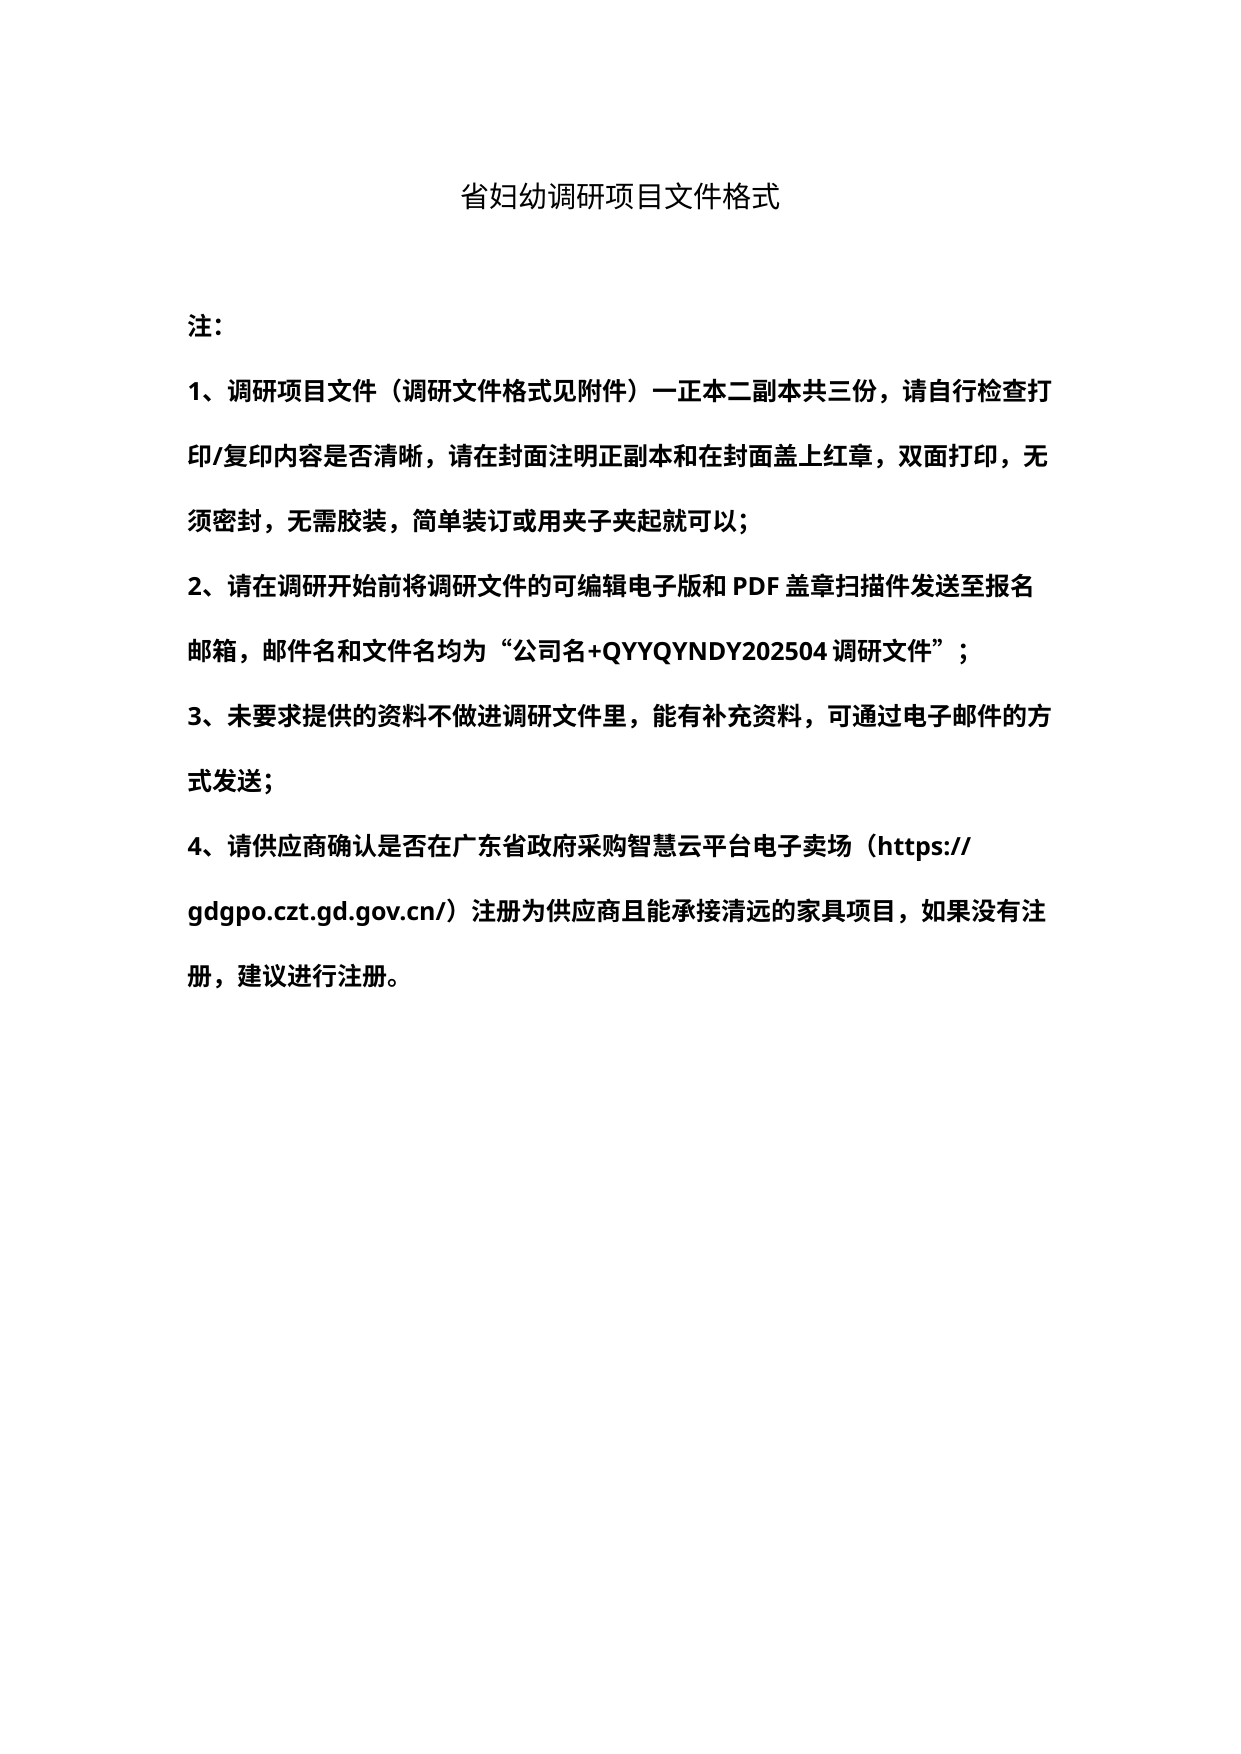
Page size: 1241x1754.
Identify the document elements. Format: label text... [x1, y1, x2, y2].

list 未要求提供的资料不做进调研文件里，能有补充资料，可通过电子邮件的方式发送； [187, 682, 1053, 812]
list 调研项目文件（调研文件格式见附件）一正本二副本共三份，请自行检查打印/复印内容是否清晰，请在封面注明正副本和在封面盖上红章，双面打印，无须密封，无需胶装，简单装订或用夹子夹起就可以； [187, 357, 1053, 552]
text 省妇幼调研项目文件格式 [187, 162, 1053, 227]
list 注： [187, 292, 1053, 357]
list 请在调研开始前将调研文件的可编辑电子版和PDF盖章扫描件发送至报名邮箱，邮件名和文件名均为“公司名+QYYQYNDY202504调研文件”； [187, 552, 1053, 682]
list 请供应商确认是否在广东省政府采购智慧云平台电子卖场（https://gdgpo.czt.gd.gov.cn/）注册为供应商且能承接清远的家具项目，如果没有注册，建议进行注册。 [187, 812, 1053, 1007]
